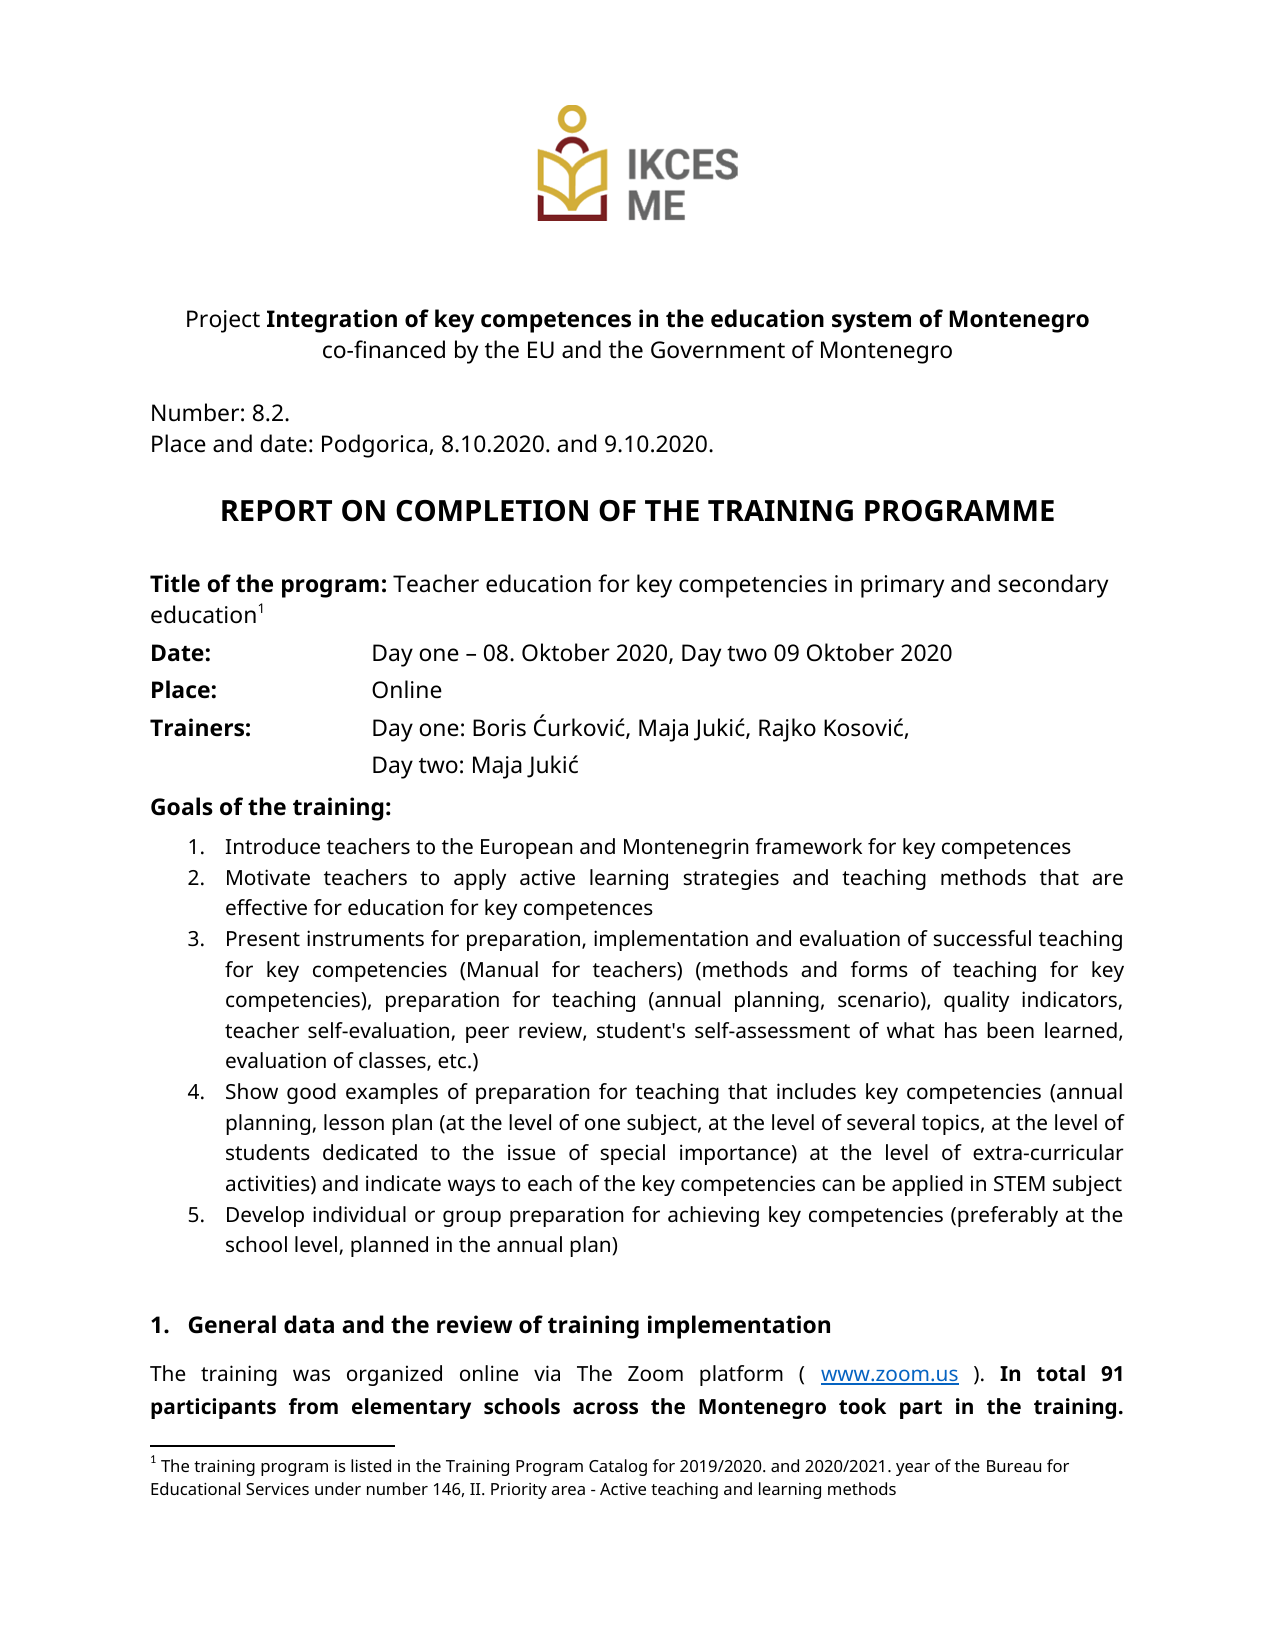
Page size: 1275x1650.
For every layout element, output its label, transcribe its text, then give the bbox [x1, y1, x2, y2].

text Date: Day one – 08. Oktober 2020, Day two 09 Oktober 2020 [150, 636, 1125, 668]
picture [537, 105, 738, 221]
text co-financed by the EU and the Government of Montenegro [150, 334, 1125, 366]
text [150, 1359, 1125, 1420]
list Develop individual or group preparation for achieving key competencies (preferably at the school level, planned in the annual plan) [187, 1200, 1125, 1259]
text Goals of the training: [150, 791, 1125, 822]
list Introduce teachers to the European and Montenegrin framework for key competences [187, 832, 1125, 861]
text Project Integration of key competences in the education system of Montenegro [150, 303, 1125, 334]
list Show good examples of preparation for teaching that includes key competencies (annual planning, lesson plan (at the level of one subject, at the level of several topics, at the level of students dedicated to the issue of special importance) at the level of extra-curricular activities) and indicate ways to each of the key competencies can be applied in STEM subject [187, 1077, 1125, 1198]
text Place: Online [150, 674, 1125, 705]
text Day two: Maja Jukić [297, 749, 1125, 780]
text Trainers: Day one: Boris Ćurković, Maja Jukić, Rajko Kosović, [150, 711, 1125, 743]
text REPORT ON COMPLETION OF THE TRAINING PROGRAMME [150, 491, 1125, 530]
list Present instruments for preparation, implementation and evaluation of successful teaching for key competencies (Manual for teachers) (methods and forms of teaching for key competencies), preparation for teaching (annual planning, scenario), quality indicators, teacher self-evaluation, peer review, student's self-assessment of what has been learned, evaluation of classes, etc.) [187, 924, 1125, 1075]
text Number: 8.2. [150, 397, 1125, 428]
list Motivate teachers to apply active learning strategies and teaching methods that are effective for education for key competences [187, 863, 1125, 922]
list General data and the review of training implementation [150, 1309, 1125, 1340]
text Place and date: Podgorica, 8.10.2020. and 9.10.2020. [150, 428, 1125, 459]
text Title of the program: Teacher education for key competencies in primary and secondary education [150, 568, 1125, 630]
